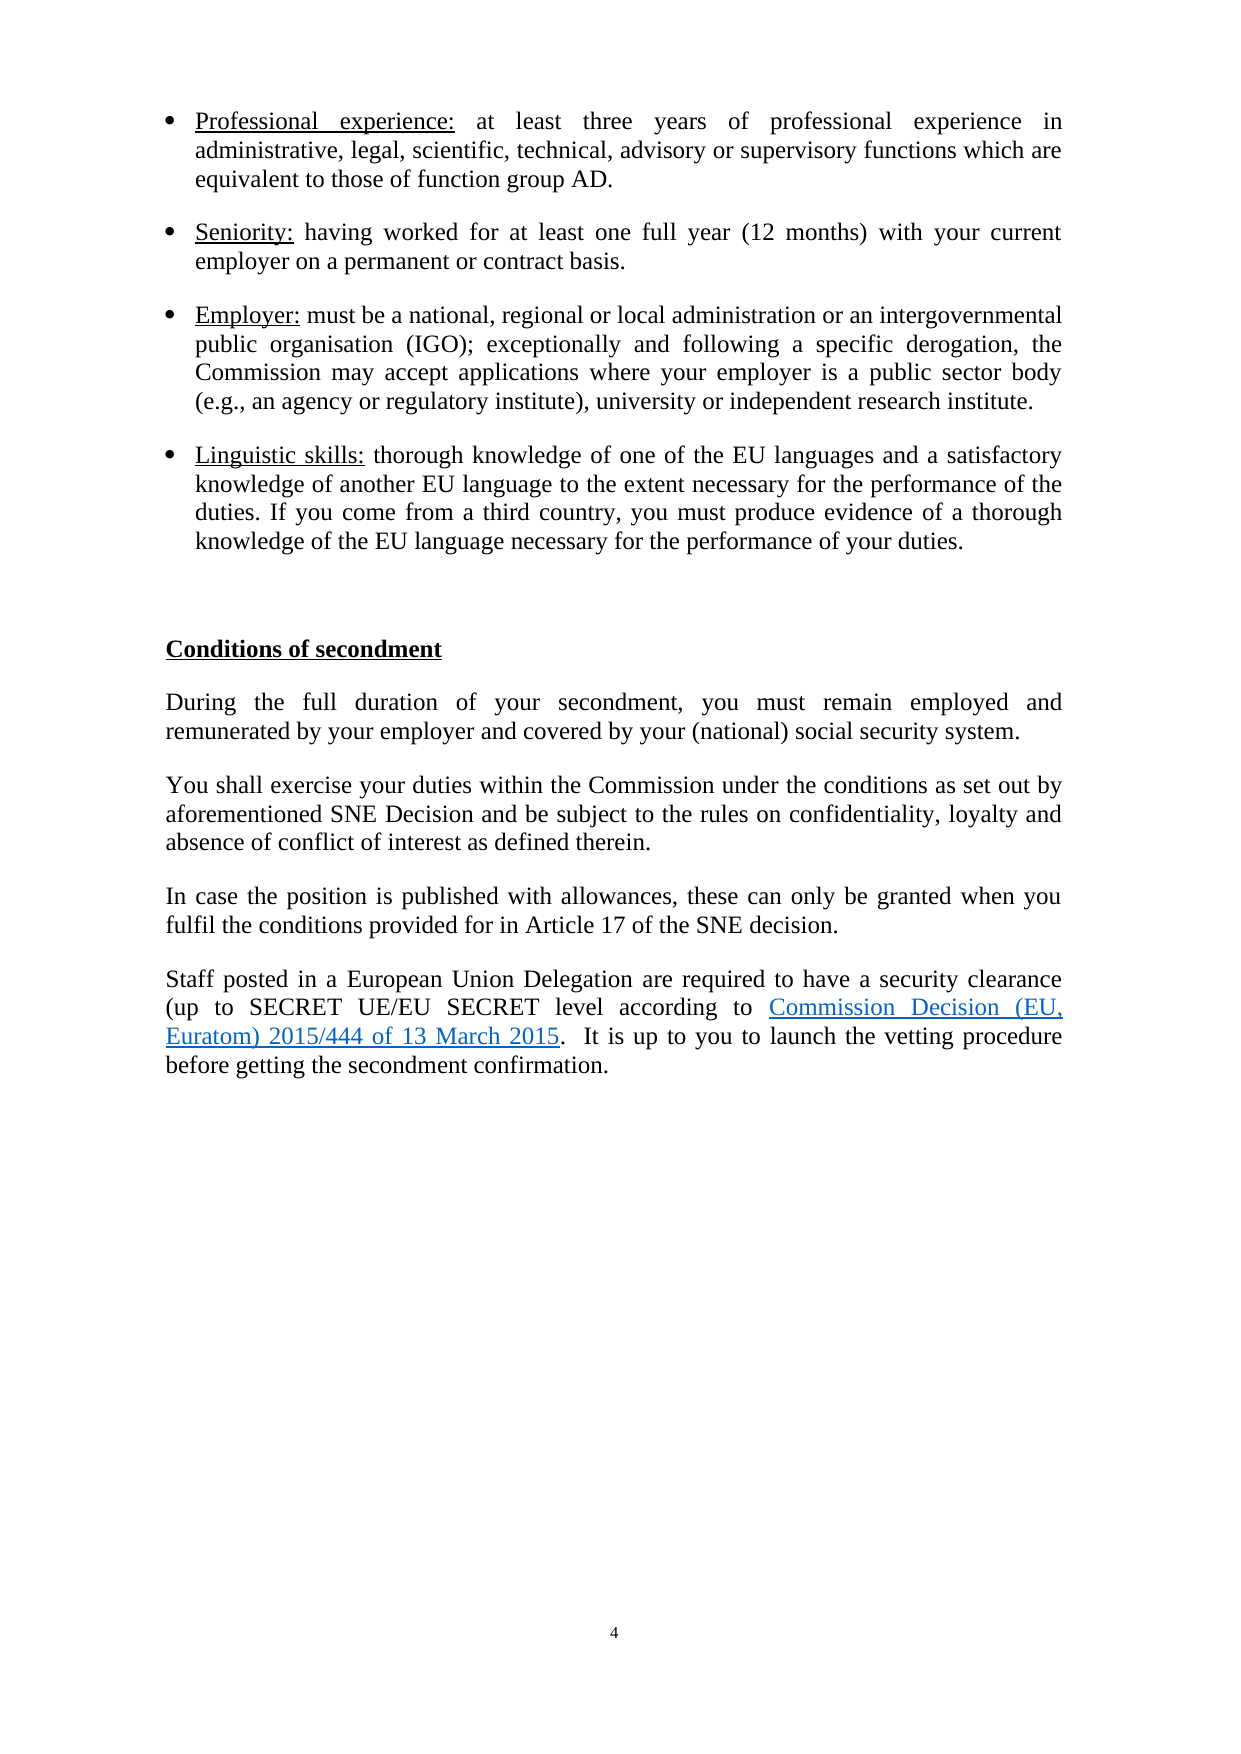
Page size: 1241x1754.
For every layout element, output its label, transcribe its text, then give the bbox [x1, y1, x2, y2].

text You shall exercise your duties within the Commission under the conditions as set out by aforementioned SNE Decision and be subject to the rules on confidentiality, loyalty and absence of conflict of interest as defined therein. [165, 770, 1063, 856]
text During the full duration of your secondment, you must remain employed and remunerated by your employer and covered by your (national) social security system. [165, 687, 1063, 745]
list Linguistic skills: thorough knowledge of one of the EU languages and a satisfactory knowledge of another EU language to the extent necessary for the performance of the duties. If you come from a third country, you must produce evidence of a thorough knowledge of the EU language necessary for the performance of your duties. [165, 440, 1063, 555]
text In case the position is published with allowances, these can only be granted when you fulfil the conditions provided for in Article 17 of the SNE decision. [165, 881, 1063, 939]
text Staff posted in a European Union Delegation are required to have a security clearance (up to SECRET UE/EU SECRET level according to Commission Decision (EU, Euratom) 2015/444 of 13 March 2015. It is up to you to launch the vetting procedure before getting the secondment confirmation. [165, 964, 1063, 1079]
list Seniority: having worked for at least one full year (12 months) with your current employer on a permanent or contract basis. [165, 217, 1063, 275]
list Conditions of secondment [165, 634, 1063, 662]
list Professional experience: at least three years of professional experience in administrative, legal, scientific, technical, advisory or supervisory functions which are equivalent to those of function group AD. [165, 106, 1063, 192]
list Employer: must be a national, regional or local administration or an intergovernmental public organisation (IGO); exceptionally and following a specific derogation, the Commission may accept applications where your employer is a public sector body (e.g., an agency or regulatory institute), university or independent research institute. [165, 300, 1063, 415]
